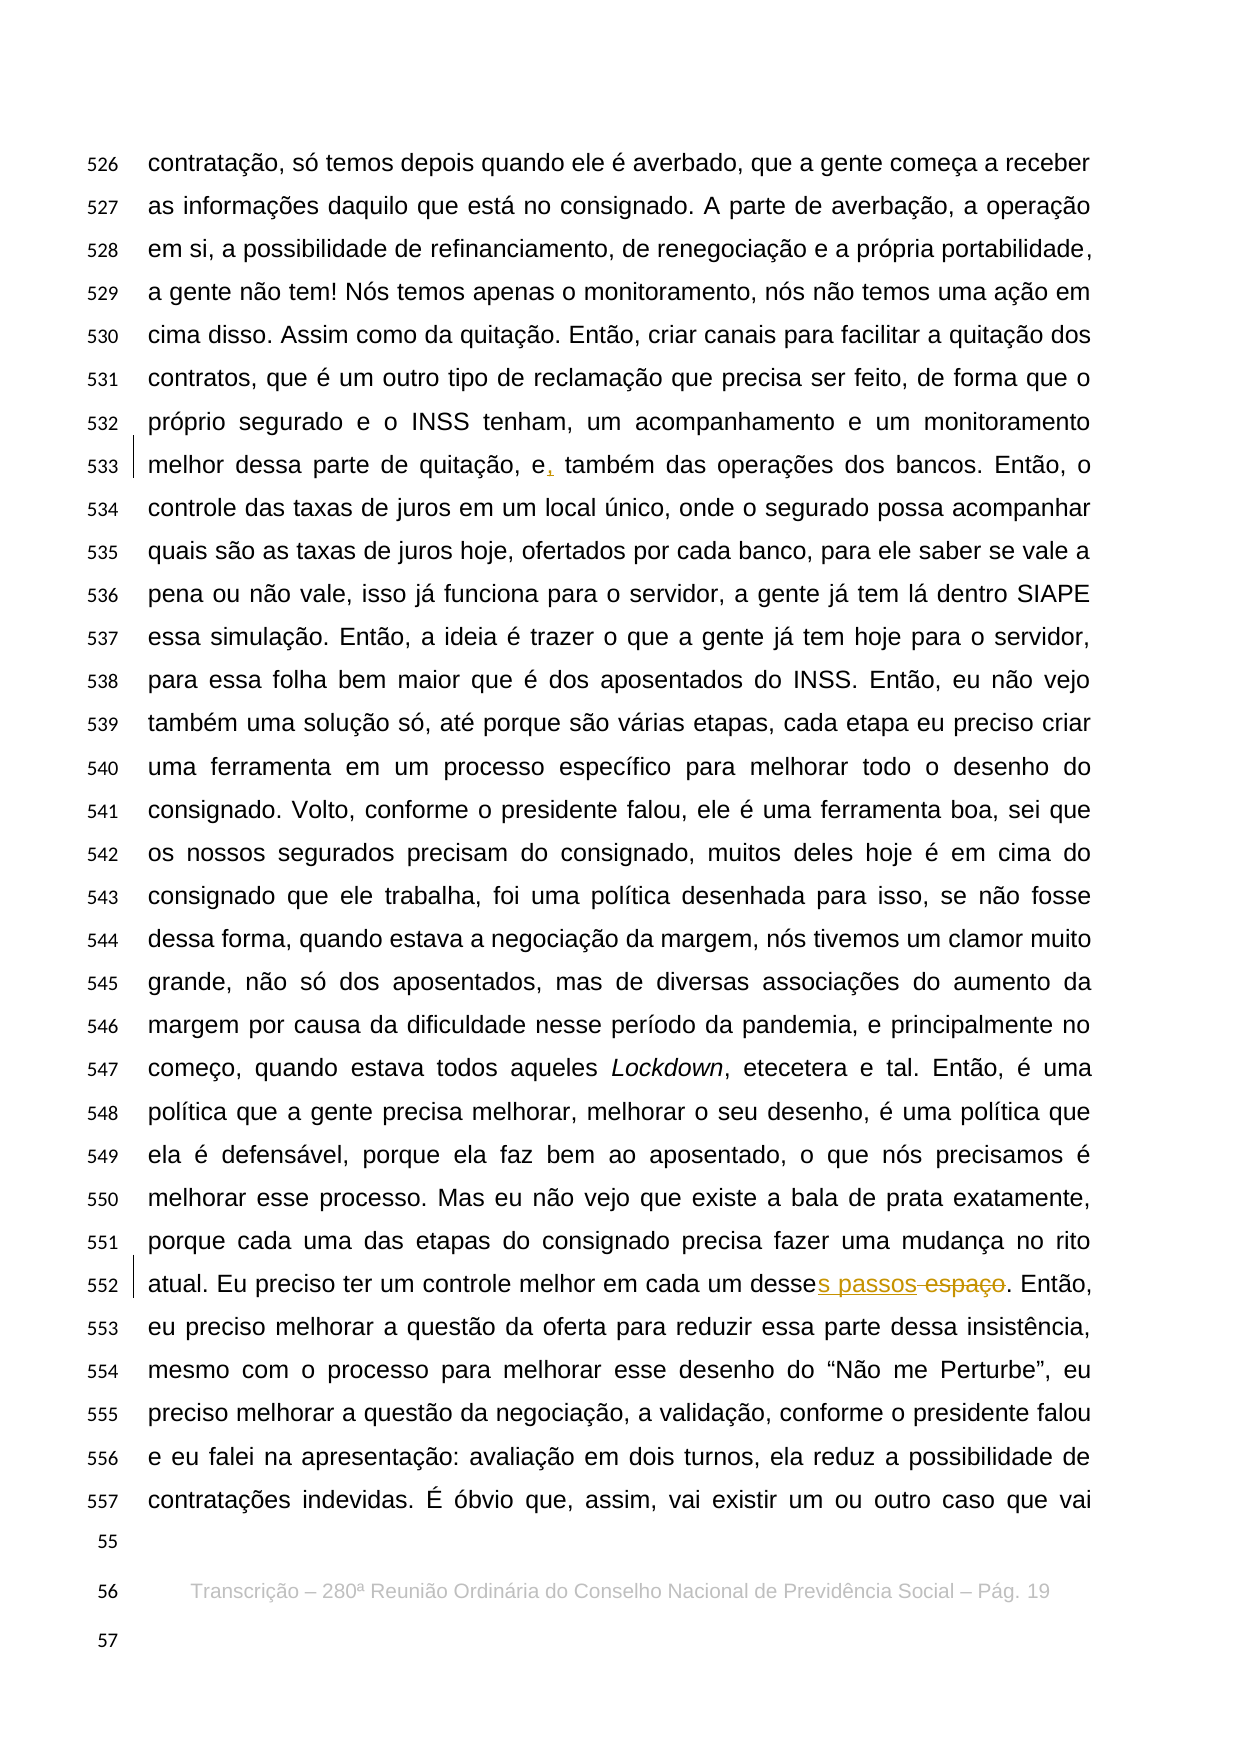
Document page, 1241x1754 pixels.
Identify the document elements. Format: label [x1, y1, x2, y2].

text [148, 148, 1092, 1513]
